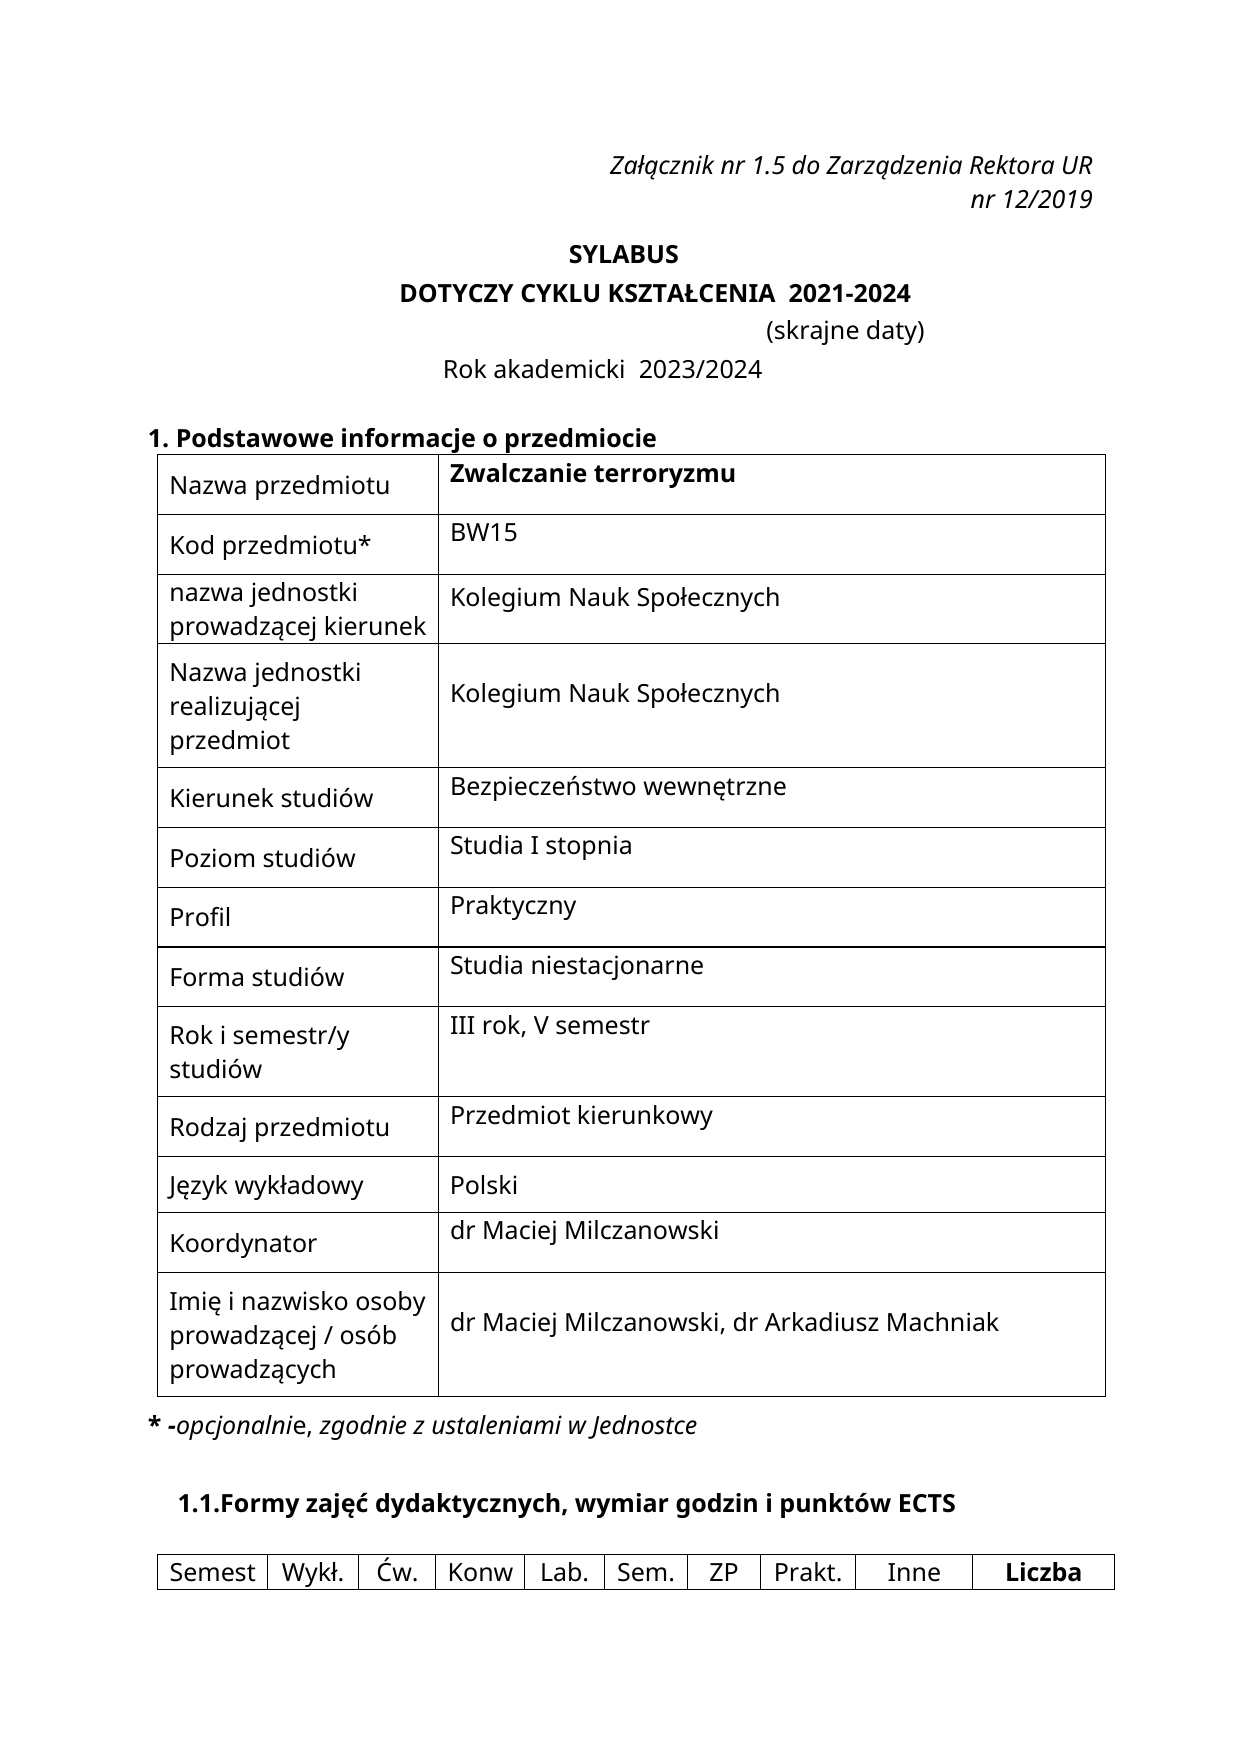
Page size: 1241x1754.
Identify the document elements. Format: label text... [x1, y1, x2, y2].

text Rok akademicki 2023/2024 [148, 352, 1093, 386]
table_header Prakt. [761, 1555, 855, 1589]
table_cell Polski [439, 1157, 1105, 1212]
table_cell BW15 [439, 515, 1105, 574]
table_cell Rodzaj przedmiotu [158, 1097, 438, 1156]
table_header Ćw. [359, 1555, 435, 1589]
text 1.1.Formy zajęć dydaktycznych, wymiar godzin i punktów ECTS [177, 1486, 1093, 1520]
table_cell Język wykładowy [158, 1157, 438, 1212]
table_cell Kierunek studiów [158, 768, 438, 827]
table_cell dr Maciej Milczanowski, dr Arkadiusz Machniak [439, 1273, 1105, 1396]
table_header ZP [688, 1555, 760, 1589]
table_cell III rok, V semestr [439, 1007, 1105, 1096]
text * -opcjonalnie, zgodnie z ustaleniami w Jednostce [148, 1407, 1093, 1441]
table_cell Imię i nazwisko osoby prowadzącej / osób prowadzących [158, 1273, 438, 1396]
table_cell Poziom studiów [158, 828, 438, 887]
table_cell Nazwa jednostki realizującej przedmiot [158, 644, 438, 767]
table_header Inne (jakie?) [856, 1555, 972, 1589]
table_header Sem. [605, 1555, 687, 1589]
text SYLABUS [154, 237, 1093, 271]
text DOTYCZY CYKLU KSZTAŁCENIA 2021-2024 [399, 276, 1093, 310]
table_cell Bezpieczeństwo wewnętrzne [439, 768, 1105, 827]
table_cell nazwa jednostki prowadzącej kierunek [158, 575, 438, 643]
table_header Wykł. [268, 1555, 358, 1589]
table_cell Kolegium Nauk Społecznych [439, 575, 1105, 643]
table_header Zwalczanie terroryzmu [439, 455, 1105, 514]
table_cell Koordynator [158, 1213, 438, 1272]
table_cell dr Maciej Milczanowski [439, 1213, 1105, 1272]
table_cell Kod przedmiotu* [158, 515, 438, 574]
table_cell Praktyczny [439, 888, 1105, 946]
table_header Konw. [436, 1555, 524, 1589]
text Załącznik nr 1.5 do Zarządzenia Rektora UR nr 12/2019 [148, 148, 1093, 216]
text (skrajne daty) [147, 313, 1093, 347]
text 1. Podstawowe informacje o przedmiocie [148, 420, 1093, 454]
table_header Liczba pkt. ECTS [973, 1555, 1114, 1589]
table_cell Profil [158, 888, 438, 946]
table_cell Przedmiot kierunkowy [439, 1097, 1105, 1156]
table_cell Kolegium Nauk Społecznych [439, 644, 1105, 767]
table_cell Studia I stopnia [439, 828, 1105, 887]
table_cell Studia niestacjonarne [439, 948, 1105, 1006]
table_header Semestr (nr) [158, 1555, 267, 1589]
table_header Nazwa przedmiotu [158, 455, 438, 514]
table_cell Forma studiów [158, 948, 438, 1006]
table_cell Rok i semestr/y studiów [158, 1007, 438, 1096]
table_header Lab. [525, 1555, 604, 1589]
